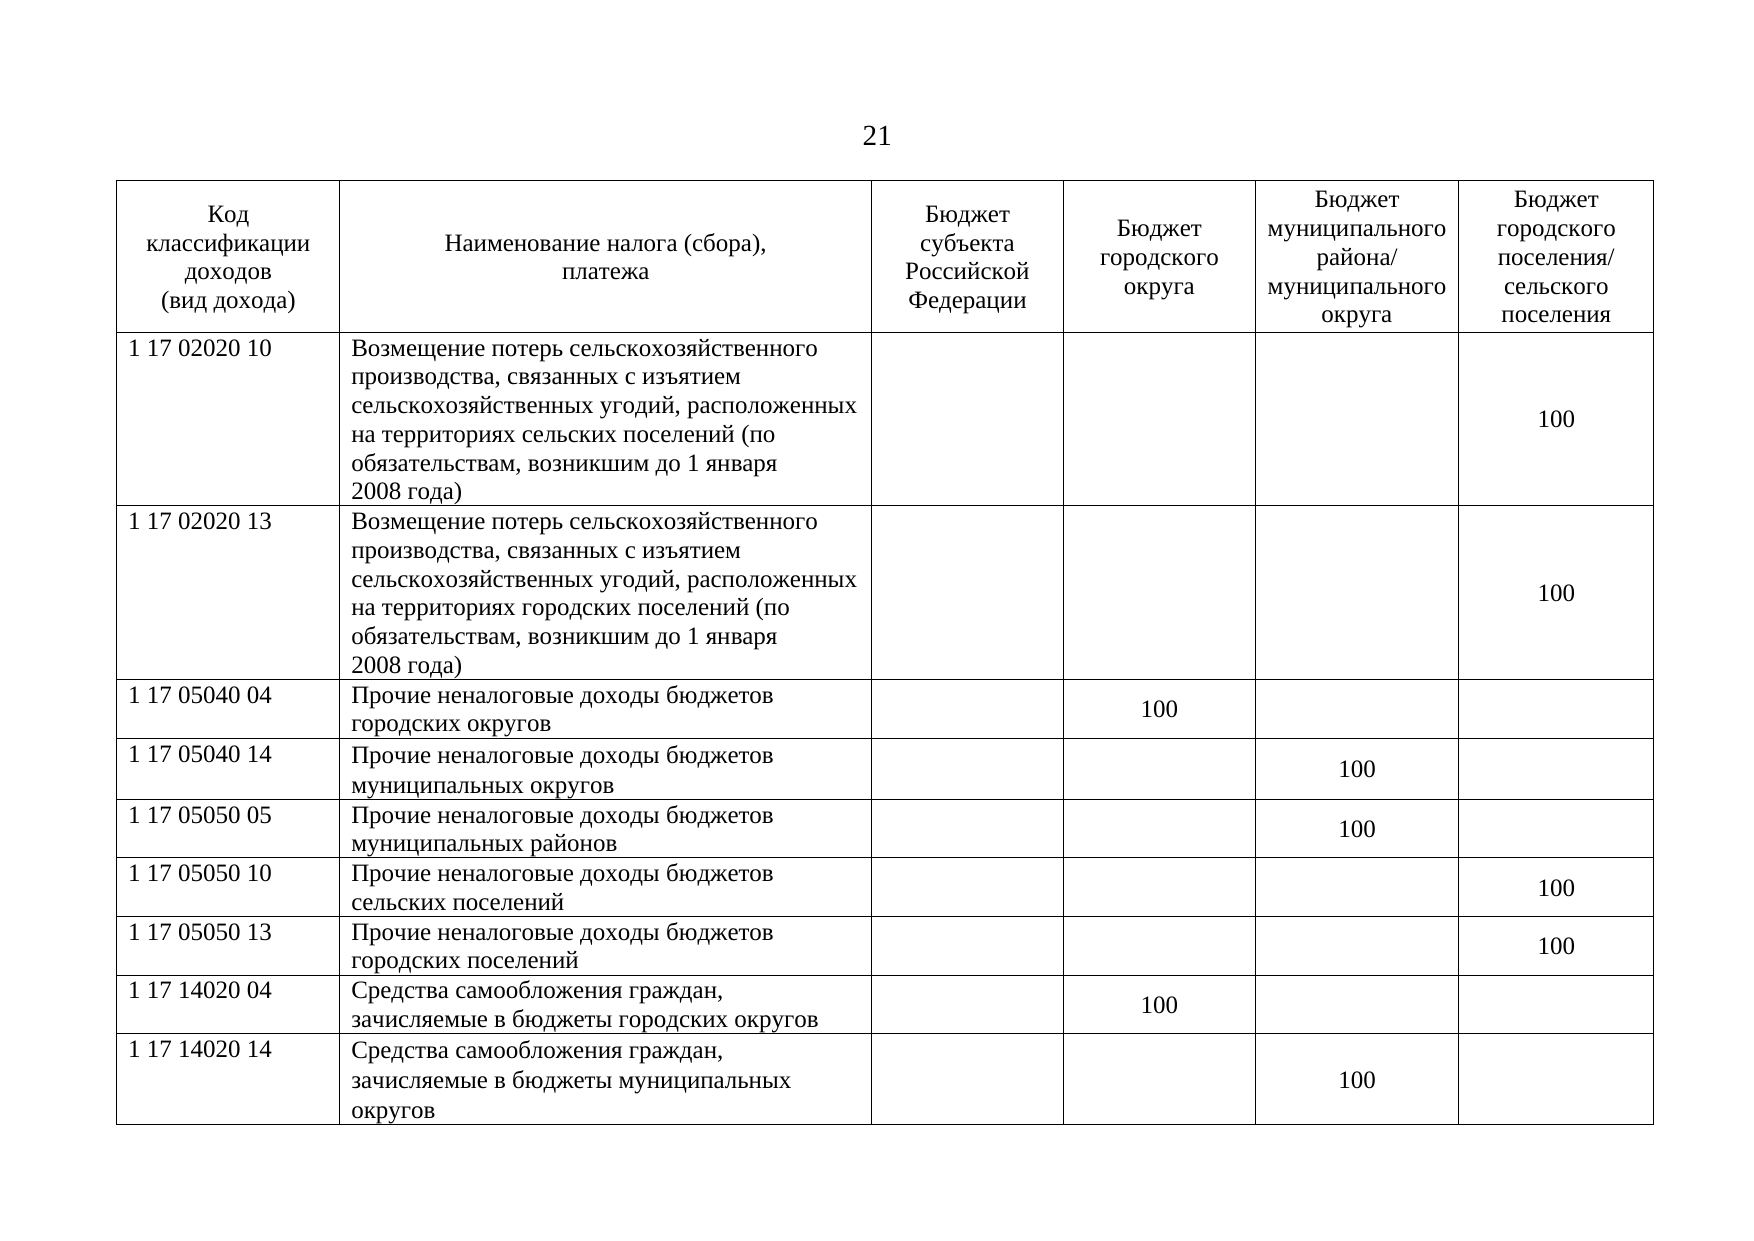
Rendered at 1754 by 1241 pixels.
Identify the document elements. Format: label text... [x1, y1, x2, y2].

table_cell [1256, 506, 1458, 679]
table_cell [872, 333, 1063, 505]
table_cell [872, 1034, 1063, 1124]
table_cell [872, 680, 1063, 738]
table_cell [1064, 800, 1255, 857]
table_cell 1 17 02020 10 [117, 333, 339, 505]
table_cell [872, 976, 1063, 1033]
table_cell 100 [1256, 800, 1458, 857]
table_cell [1459, 680, 1653, 738]
table_cell [1459, 1034, 1653, 1124]
table_cell [1064, 506, 1255, 679]
table_cell 1 17 05040 14 [117, 739, 339, 799]
table_cell [872, 858, 1063, 916]
table_cell 100 [1256, 1034, 1458, 1124]
table_cell [1064, 333, 1255, 505]
table_cell 100 [1459, 333, 1653, 505]
table_cell Прочие неналоговые доходы бюджетов муниципальных округов [340, 739, 871, 799]
table_cell 1 17 05050 10 [117, 858, 339, 916]
table_cell Средства самообложения граждан, зачисляемые в бюджеты муниципальных округов [340, 1034, 871, 1124]
table_cell 1 17 14020 04 [117, 976, 339, 1033]
table_cell [1256, 333, 1458, 505]
table_cell 1 17 05050 05 [117, 800, 339, 857]
table_cell 1 17 05040 04 [117, 680, 339, 738]
table_cell Прочие неналоговые доходы бюджетов городских поселений [340, 917, 871, 974]
table_header Бюджет городского округа [1064, 181, 1255, 332]
table_cell [872, 739, 1063, 799]
table_cell [1064, 1034, 1255, 1124]
table_cell 1 17 05050 13 [117, 917, 339, 974]
table_cell 100 [1064, 976, 1255, 1033]
table_cell [872, 917, 1063, 974]
table_cell [1064, 917, 1255, 974]
table_header Код классификации доходов (вид дохода) [117, 181, 339, 332]
table_cell Средства самообложения граждан, зачисляемые в бюджеты городских округов [340, 976, 871, 1033]
table_cell [1256, 976, 1458, 1033]
table_cell Возмещение потерь сельскохозяйственного производства, связанных с изъятием сельскохозяйственных угодий, расположенных на территориях городских поселений (по обязательствам, возникшим до 1 января 2008 года) [340, 506, 871, 679]
table_cell [872, 800, 1063, 857]
table_cell [1064, 858, 1255, 916]
table_cell [1459, 739, 1653, 799]
table_cell [872, 506, 1063, 679]
table_cell [1256, 858, 1458, 916]
table_header Бюджет городского поселения/ сельского поселения [1459, 181, 1653, 332]
table_cell Возмещение потерь сельскохозяйственного производства, связанных с изъятием сельскохозяйственных угодий, расположенных на территориях сельских поселений (по обязательствам, возникшим до 1 января 2008 года) [340, 333, 871, 505]
table_cell [1064, 739, 1255, 799]
table_cell 100 [1459, 917, 1653, 974]
table_cell Прочие неналоговые доходы бюджетов сельских поселений [340, 858, 871, 916]
table_header Бюджет субъекта Российской Федерации [872, 181, 1063, 332]
table_cell [1459, 976, 1653, 1033]
table_header Бюджет муниципального района/ муниципального округа [1256, 181, 1458, 332]
table_cell Прочие неналоговые доходы бюджетов городских округов [340, 680, 871, 738]
table_cell Прочие неналоговые доходы бюджетов муниципальных районов [340, 800, 871, 857]
table_cell 100 [1459, 858, 1653, 916]
table_cell [1256, 680, 1458, 738]
table_cell 1 17 14020 14 [117, 1034, 339, 1124]
table_cell 100 [1459, 506, 1653, 679]
table_header Наименование налога (сбора), платежа [340, 181, 871, 332]
table_cell 100 [1064, 680, 1255, 738]
table_cell [1459, 800, 1653, 857]
table_cell 100 [1256, 739, 1458, 799]
table_cell [1256, 917, 1458, 974]
table_cell 1 17 02020 13 [117, 506, 339, 679]
